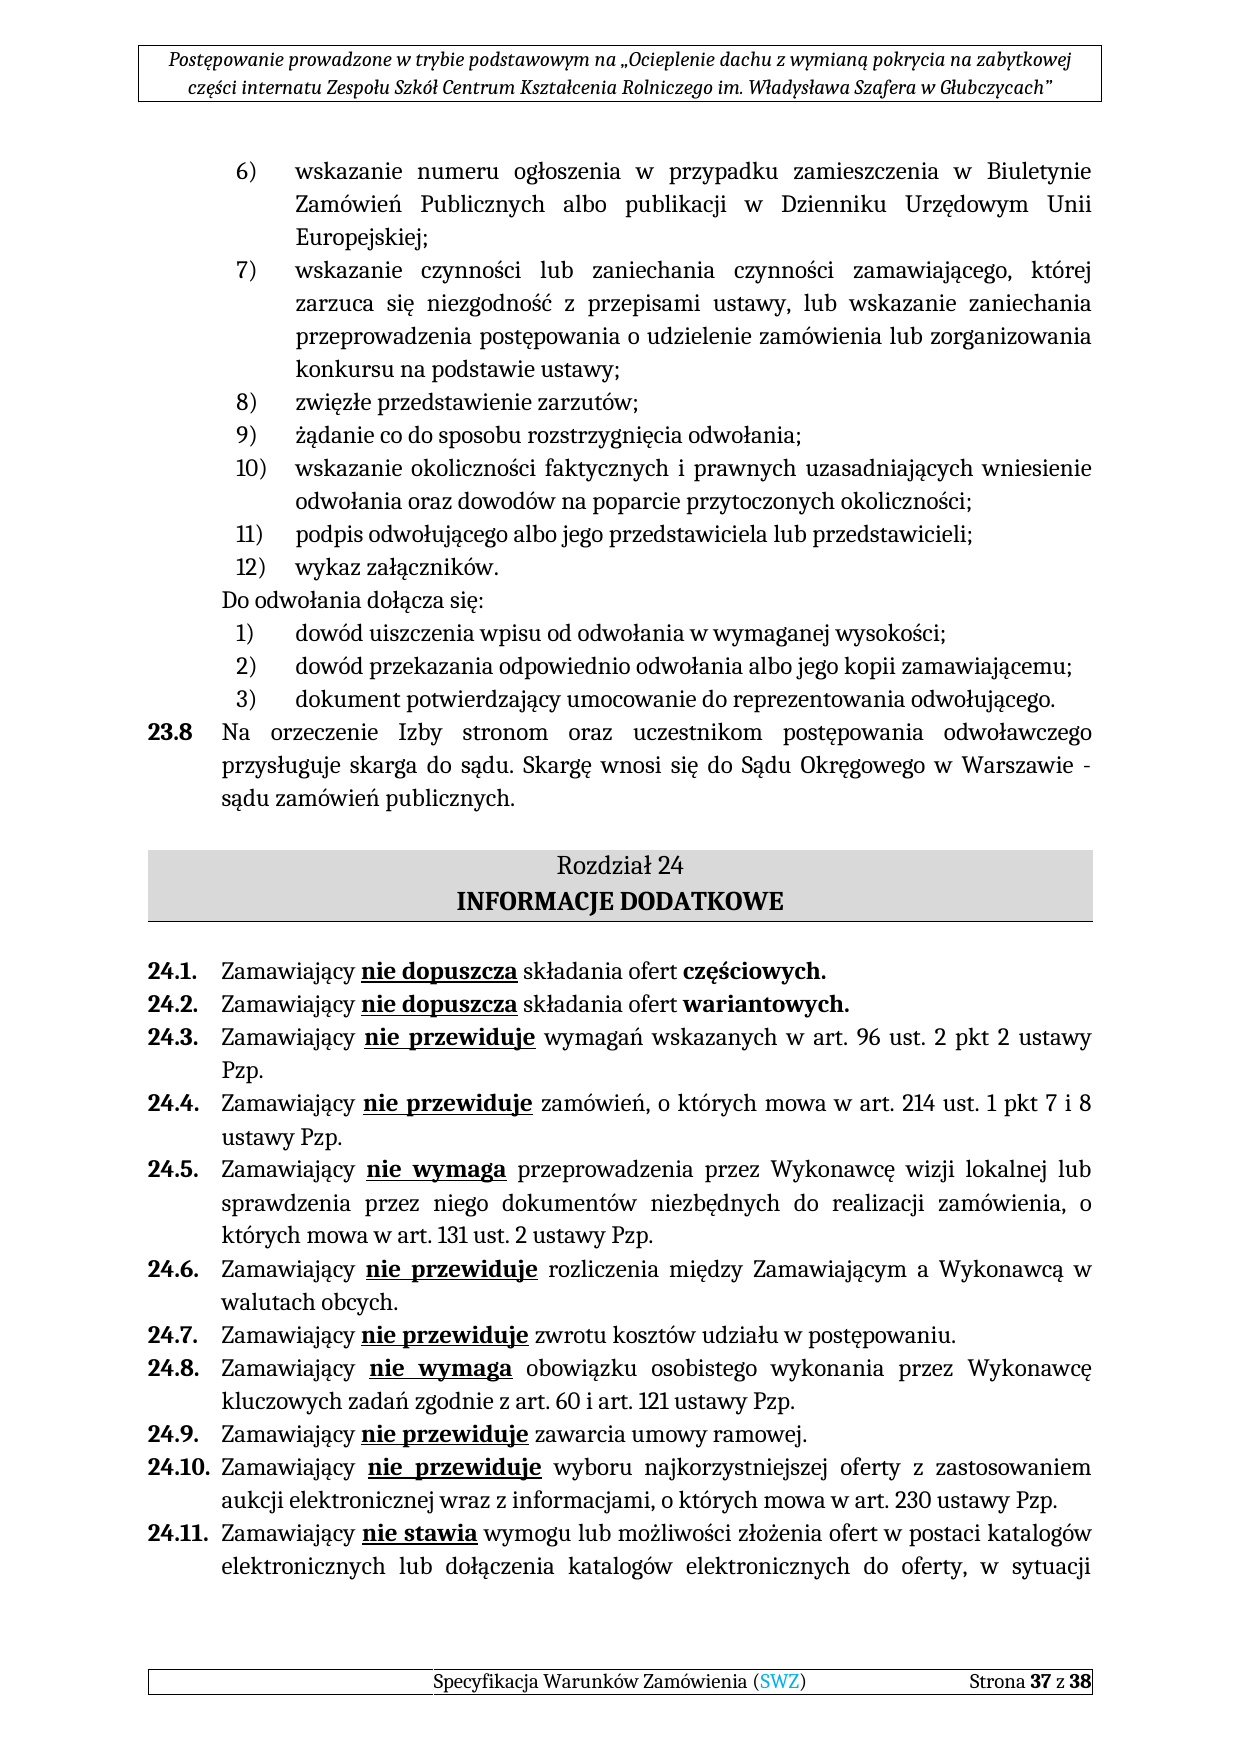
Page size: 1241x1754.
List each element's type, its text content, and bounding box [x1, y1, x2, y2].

list 2) dowód przekazania odpowiednio odwołania albo jego kopii zamawiającemu; [236, 652, 1093, 681]
list 8) zwięzłe przedstawienie zarzutów; [236, 388, 1093, 416]
list Zamawiający nie przewiduje zawarcia umowy ramowej. [148, 1419, 1093, 1448]
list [148, 1519, 1093, 1580]
list 9) żądanie co do sposobu rozstrzygnięcia odwołania; [236, 421, 1093, 449]
list Zamawiający nie przewiduje wyboru najkorzystniejszej oferty z zastosowaniem aukcji elektronicznej wraz z informacjami, o których mowa w art. 230 ustawy Pzp. [148, 1453, 1093, 1514]
list Zamawiający nie przewiduje zamówień, o których mowa w art. 214 ust. 1 pkt 7 i 8 ustawy Pzp. [148, 1089, 1093, 1151]
list Zamawiający nie przewiduje wymagań wskazanych w art. 96 ust. 2 pkt 2 ustawy Pzp. [148, 1023, 1093, 1085]
list Zamawiający nie przewiduje zwrotu kosztów udziału w postępowaniu. [148, 1321, 1093, 1349]
list 12) wykaz załączników. [236, 553, 1093, 582]
text Do odwołania dołącza się: [148, 586, 1093, 614]
list Zamawiający nie wymaga przeprowadzenia przez Wykonawcę wizji lokalnej lub sprawdzenia przez niego dokumentów niezbędnych do realizacji zamówienia, o których mowa w art. 131 ust. 2 ustawy Pzp. [148, 1155, 1093, 1250]
list 1) dowód uiszczenia wpisu od odwołania w wymaganej wysokości; [236, 619, 1093, 648]
list Na orzeczenie Izby stronom oraz uczestnikom postępowania odwoławczego przysługuje skarga do sądu. Skargę wnosi się do Sądu Okręgowego w Warszawie - sądu zamówień publicznych. [148, 718, 1093, 813]
list Zamawiający nie dopuszcza składania ofert częściowych. [148, 957, 1093, 986]
list 11) podpis odwołującego albo jego przedstawiciela lub przedstawicieli; [236, 520, 1093, 548]
list 3) dokument potwierdzający umocowanie do reprezentowania odwołującego. [236, 685, 1093, 714]
list 7) wskazanie czynności lub zaniechania czynności zamawiającego, której zarzuca się niezgodność z przepisami ustawy, lub wskazanie zaniechania przeprowadzenia postępowania o udzielenie zamówienia lub zorganizowania konkursu na podstawie ustawy; [236, 256, 1093, 383]
list 10) wskazanie okoliczności faktycznych i prawnych uzasadniających wniesienie odwołania oraz dowodów na poparcie przytoczonych okoliczności; [236, 454, 1093, 516]
list Zamawiający nie przewiduje rozliczenia między Zamawiającym a Wykonawcą w walutach obcych. [148, 1254, 1093, 1316]
list Zamawiający nie dopuszcza składania ofert wariantowych. [148, 990, 1093, 1019]
list 6) wskazanie numeru ogłoszenia w przypadku zamieszczenia w Biuletynie Zamówień Publicznych albo publikacji w Dzienniku Urzędowym Unii Europejskiej; [236, 157, 1093, 251]
table_header Rozdział 24 INFORMACJE DODATKOWE [148, 850, 1093, 921]
list Zamawiający nie wymaga obowiązku osobistego wykonania przez Wykonawcę kluczowych zadań zgodnie z art. 60 i art. 121 ustawy Pzp. [148, 1353, 1093, 1415]
